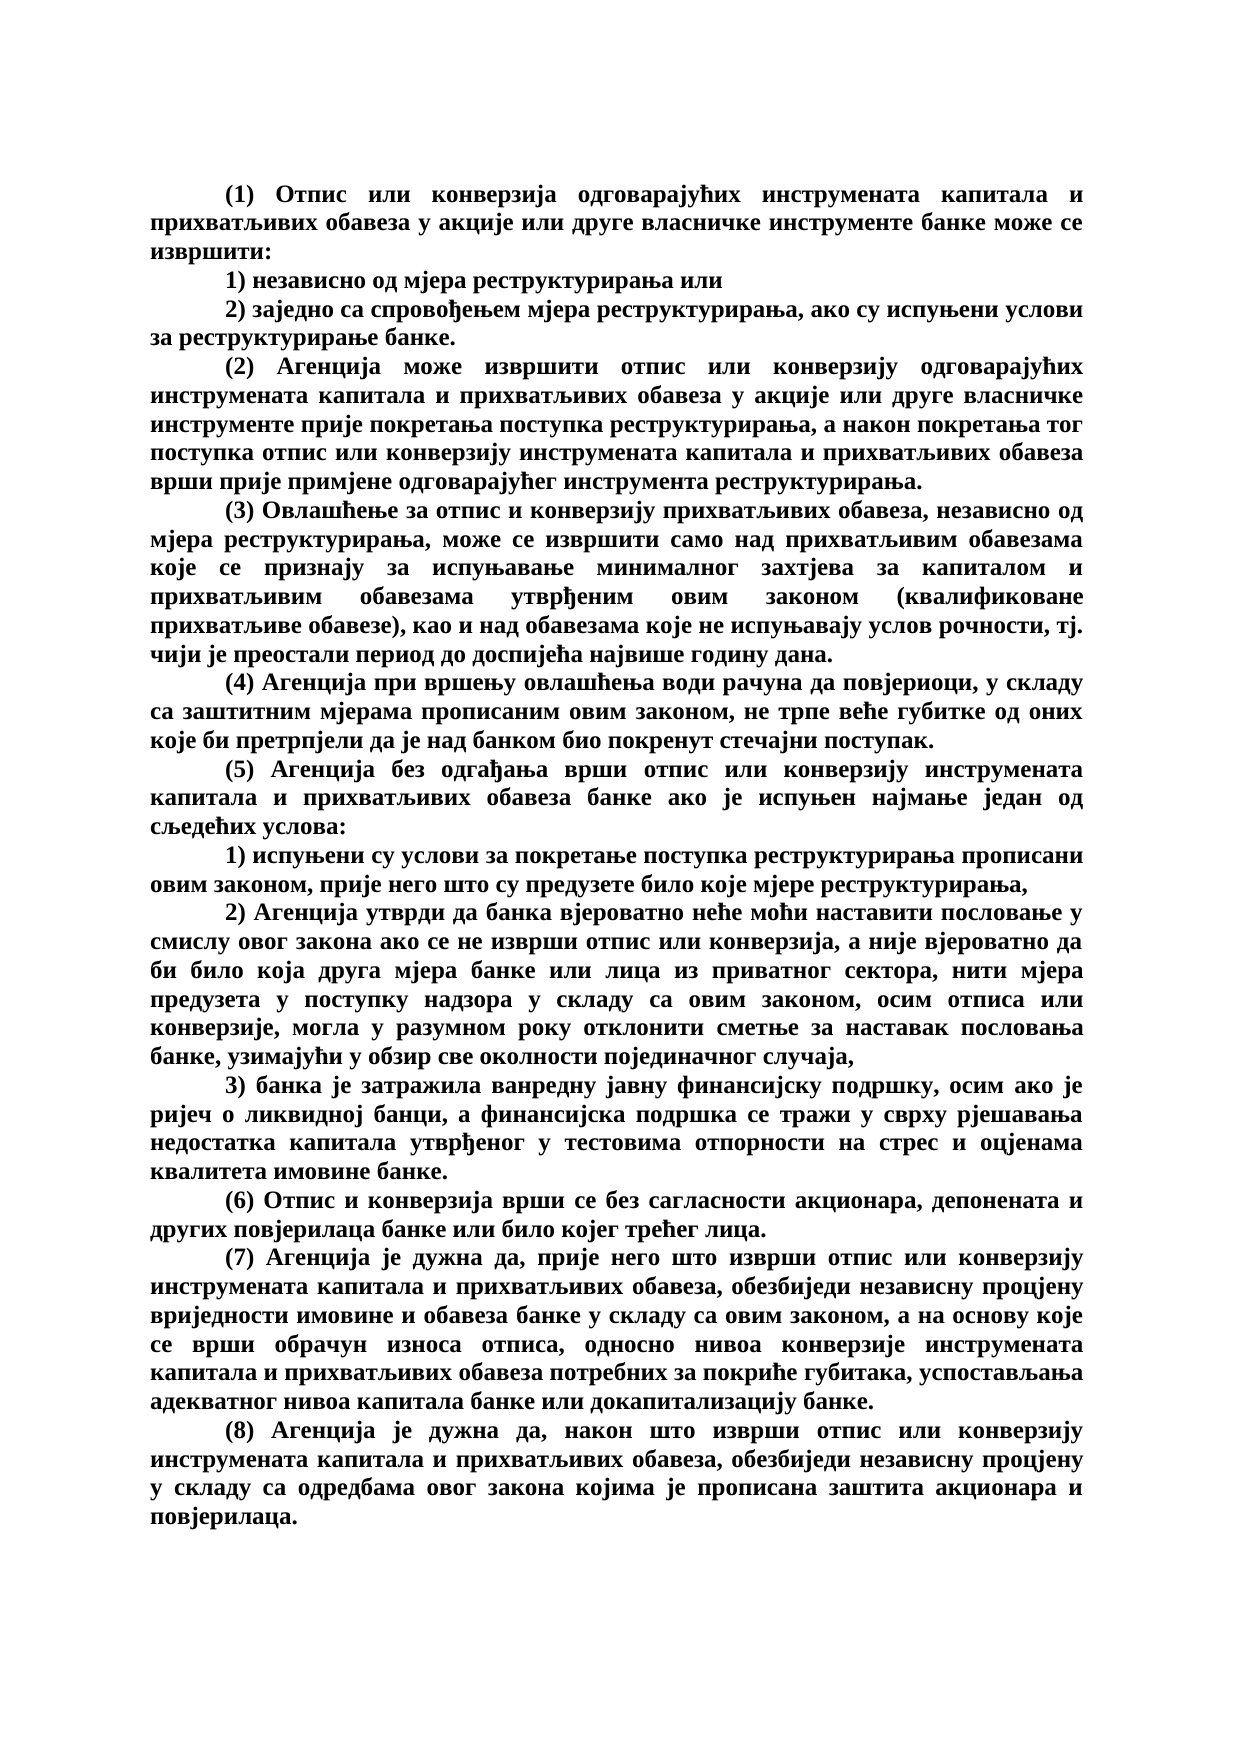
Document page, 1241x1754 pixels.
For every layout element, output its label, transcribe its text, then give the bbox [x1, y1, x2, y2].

text 1) испуњени су услови за покретање поступка реструктурирања прописани овим законом, прије него што су предузете било које мјере реструктурирања, [150, 840, 1084, 897]
text (2) Агенција може извршити отпис или конверзију одговарајућих инструмената капитала и прихватљивих обавеза у акције или друге власничке инструменте прије покретања поступка реструктурирања, а након покретања тог поступка отпис или конверзију инструмената капитала и прихватљивих обавеза врши прије примјене одговарајућег инструмента реструктурирања. [150, 351, 1084, 495]
text 2) заједно са спровођењем мјера реструктурирања, ако су испуњени услови за реструктурирање банке. [150, 294, 1084, 351]
text 2) Агенција утврди да банка вјероватно неће моћи наставити пословање у смислу овог закона ако се не изврши отпис или конверзија, а није вјероватно да би било која друга мјера банке или лица из приватног сектора, нити мјера предузета у поступку надзора у складу са овим законом, осим отписа или конверзије, могла у разумном року отклонити сметње за наставак пословања банке, узимајући у обзир све околности појединачног случаја, [150, 897, 1084, 1070]
text (3) Овлашћење за отпис и конверзију прихватљивих обавеза, независно од мјера реструктурирања, може се извршити само над прихватљивим обавезама које се признају за испуњавање минималног захтјева за капиталом и прихватљивим обавезама утврђеним овим законом (квалификоване прихватљиве обавезе), као и над обавезама које не испуњавају услов рочности, тј. чији је преостали период до доспијећа највише годину дана. [150, 495, 1084, 667]
text (4) Агенција при вршењу овлашћења води рачуна да повјериоци, у складу са заштитним мјерама прописаним овим законом, не трпе веће губитке од оних које би претрпјели да је над банком био покренут стечајни поступак. [150, 667, 1084, 754]
text (5) Агенција без одгађања врши отпис или конверзију инструмената капитала и прихватљивих обавеза банке ако је испуњен најмање један од сљедећих услова: [150, 754, 1084, 840]
text (1) Отпис или конверзија одговарајућих инструмената капитала и прихватљивих обавеза у акције или друге власничке инструменте банке може се извршити: [150, 179, 1084, 265]
text 1) независно од мјера реструктурирања или [150, 265, 1084, 294]
text (7) Агенција је дужна да, прије него што изврши отпис или конверзију инструмената капитала и прихватљивих обавеза, обезбиједи независну процјену вриједности имовине и обавеза банке у складу са овим законом, а на основу које се врши обрачун износа отписа, односно нивоа конверзије инструмената капитала и прихватљивих обавеза потребних за покриће губитака, успостављања адекватног нивоа капитала банке или докапитализацију банке. [150, 1242, 1084, 1415]
text 3) банка је затражила ванредну јавну финансијску подршку, осим ако је ријеч о ликвидној банци, а финансијска подршка се тражи у сврху рјешавања недостатка капитала утврђеног у тестовима отпорности на стрес и оцјенама квалитета имовине банке. [150, 1070, 1084, 1185]
text (8) Агенција је дужна да, након што изврши отпис или конверзију инструмената капитала и прихватљивих обавеза, обезбиједи независну процјену у складу са одредбама овог закона којима је прописана заштита акционара и повјерилаца. [150, 1415, 1084, 1530]
text (6) Отпис и конверзија врши се без сагласности акционара, депонената и других повјерилаца банке или било којег трећег лица. [150, 1185, 1084, 1242]
